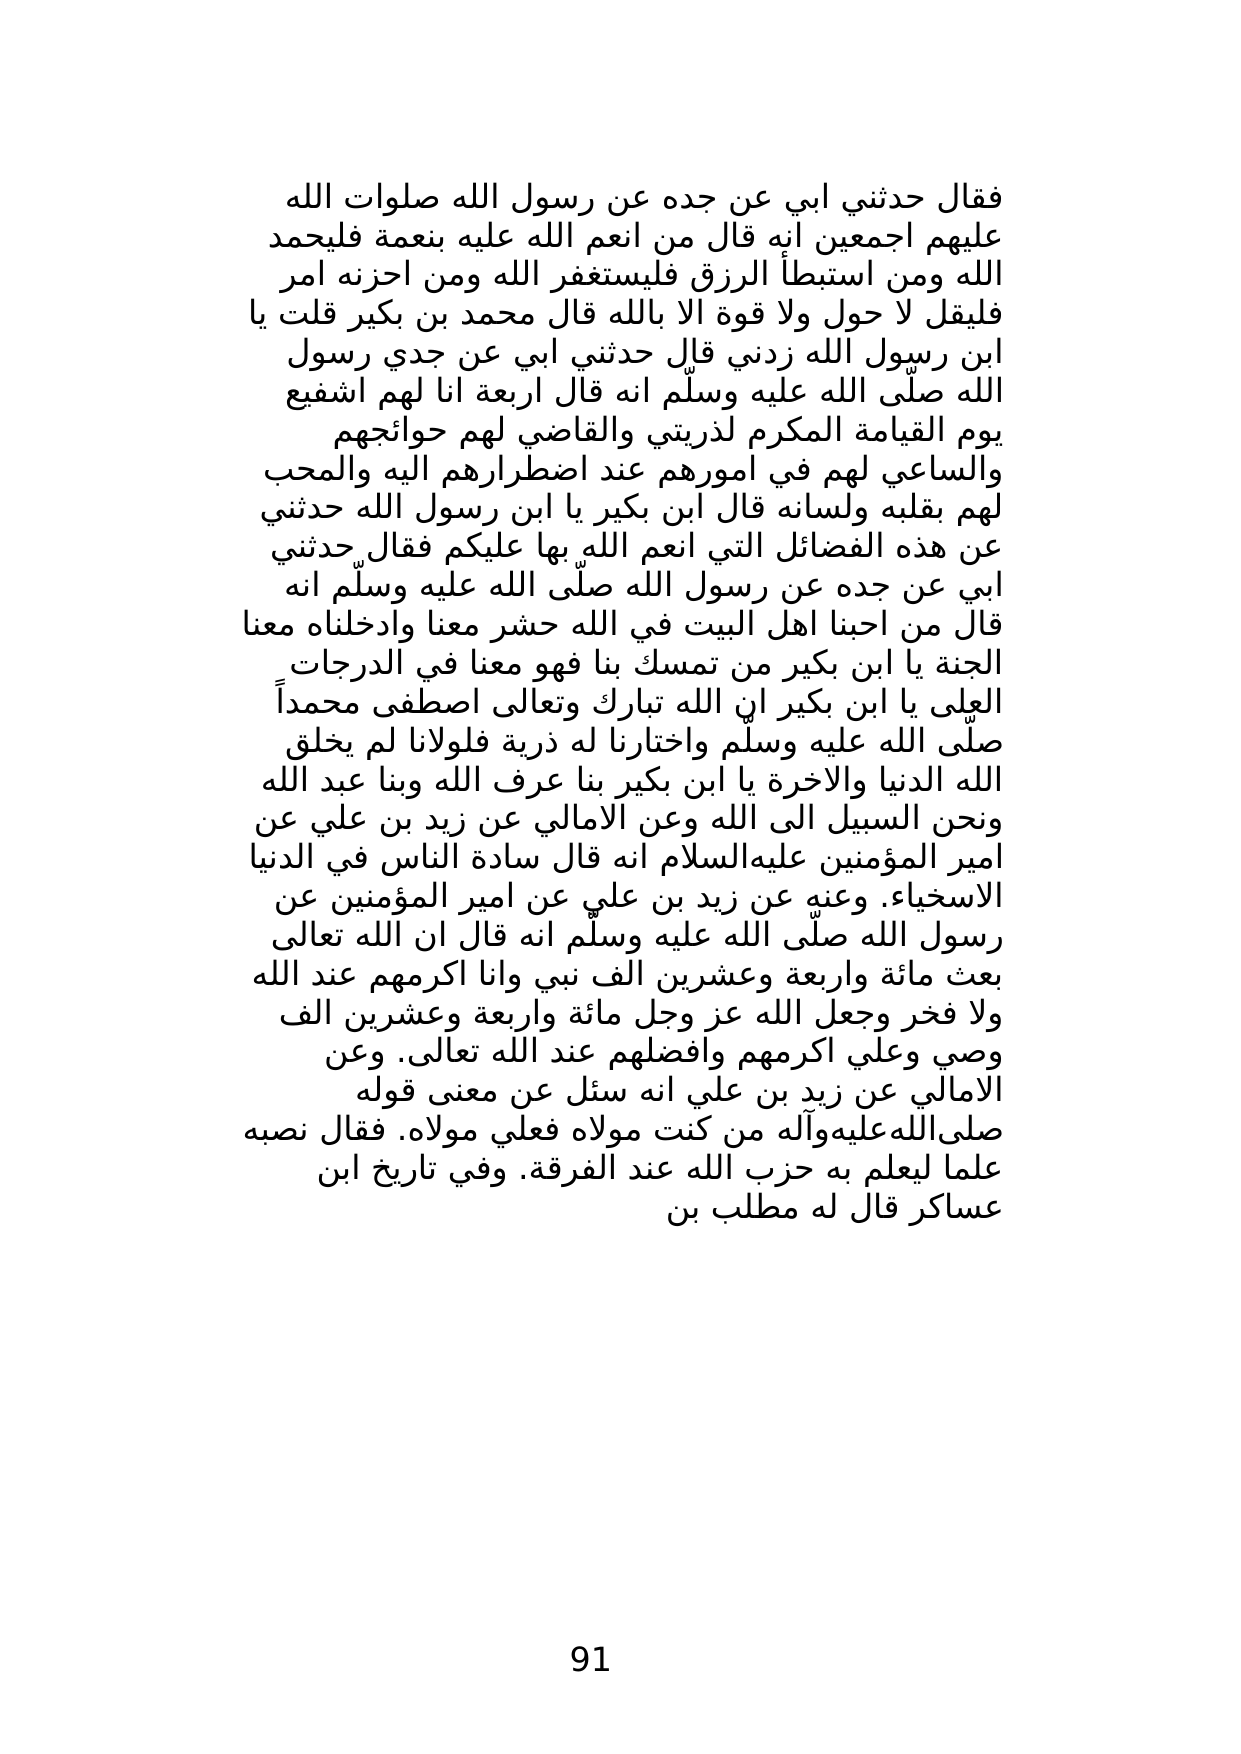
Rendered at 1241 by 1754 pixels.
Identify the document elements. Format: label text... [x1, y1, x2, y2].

text فقال حدثني ابي عن جده عن رسول الله صلوات الله عليهم اجمعين انه قال من انعم الله عليه بنعمة فليحمد الله ومن استبطأ الرزق فليستغفر الله ومن احزنه امر فليقل لا حول ولا قوة الا بالله قال محمد بن بكير قلت يا ابن رسول الله زدني قال حدثني ابي عن جدي رسول الله صلّى الله عليه وسلّم انه قال اربعة انا لهم اشفيع يوم القيامة المكرم لذريتي والقاضي لهم حوائجهم والساعي لهم في امورهم عند اضطرارهم اليه والمحب لهم بقلبه ولسانه قال ابن بكير يا ابن رسول الله حدثني عن هذه الفضائل التي انعم الله بها عليكم فقال حدثني ابي عن جده عن رسول الله صلّى الله عليه وسلّم انه قال من احبنا اهل البيت في الله حشر معنا وادخلناه معنا الجنة يا ابن بكير من تمسك بنا فهو معنا في الدرجات العلى يا ابن بكير ان الله تبارك وتعالى اصطفى محمداً صلّى الله عليه وسلّم واختارنا له ذرية فلولانا لم يخلق الله الدنيا والاخرة يا ابن بكير بنا عرف الله وبنا عبد الله ونحن السبيل الى الله وعن الامالي عن زيد بن علي عن امير المؤمنين عليه‌السلام انه قال سادة الناس في الدنيا الاسخياء. وعنه عن زيد بن علي عن امير المؤمنين عن رسول الله صلّى الله عليه وسلّم انه قال ان الله تعالى بعث مائة واربعة وعشرين الف نبي وانا اكرمهم عند الله ولا فخر وجعل الله عز وجل مائة واربعة وعشرين الف وصي وعلي اكرمهم وافضلهم عند الله تعالى. وعن الامالي عن زيد بن علي انه سئل عن معنى قوله صلى‌الله‌عليه‌وآله من كنت مولاه فعلي مولاه. فقال نصبه علما ليعلم به حزب الله عند الفرقة. وفي تاريخ ابن عساكر قال له مطلب بن [236, 177, 1004, 1226]
